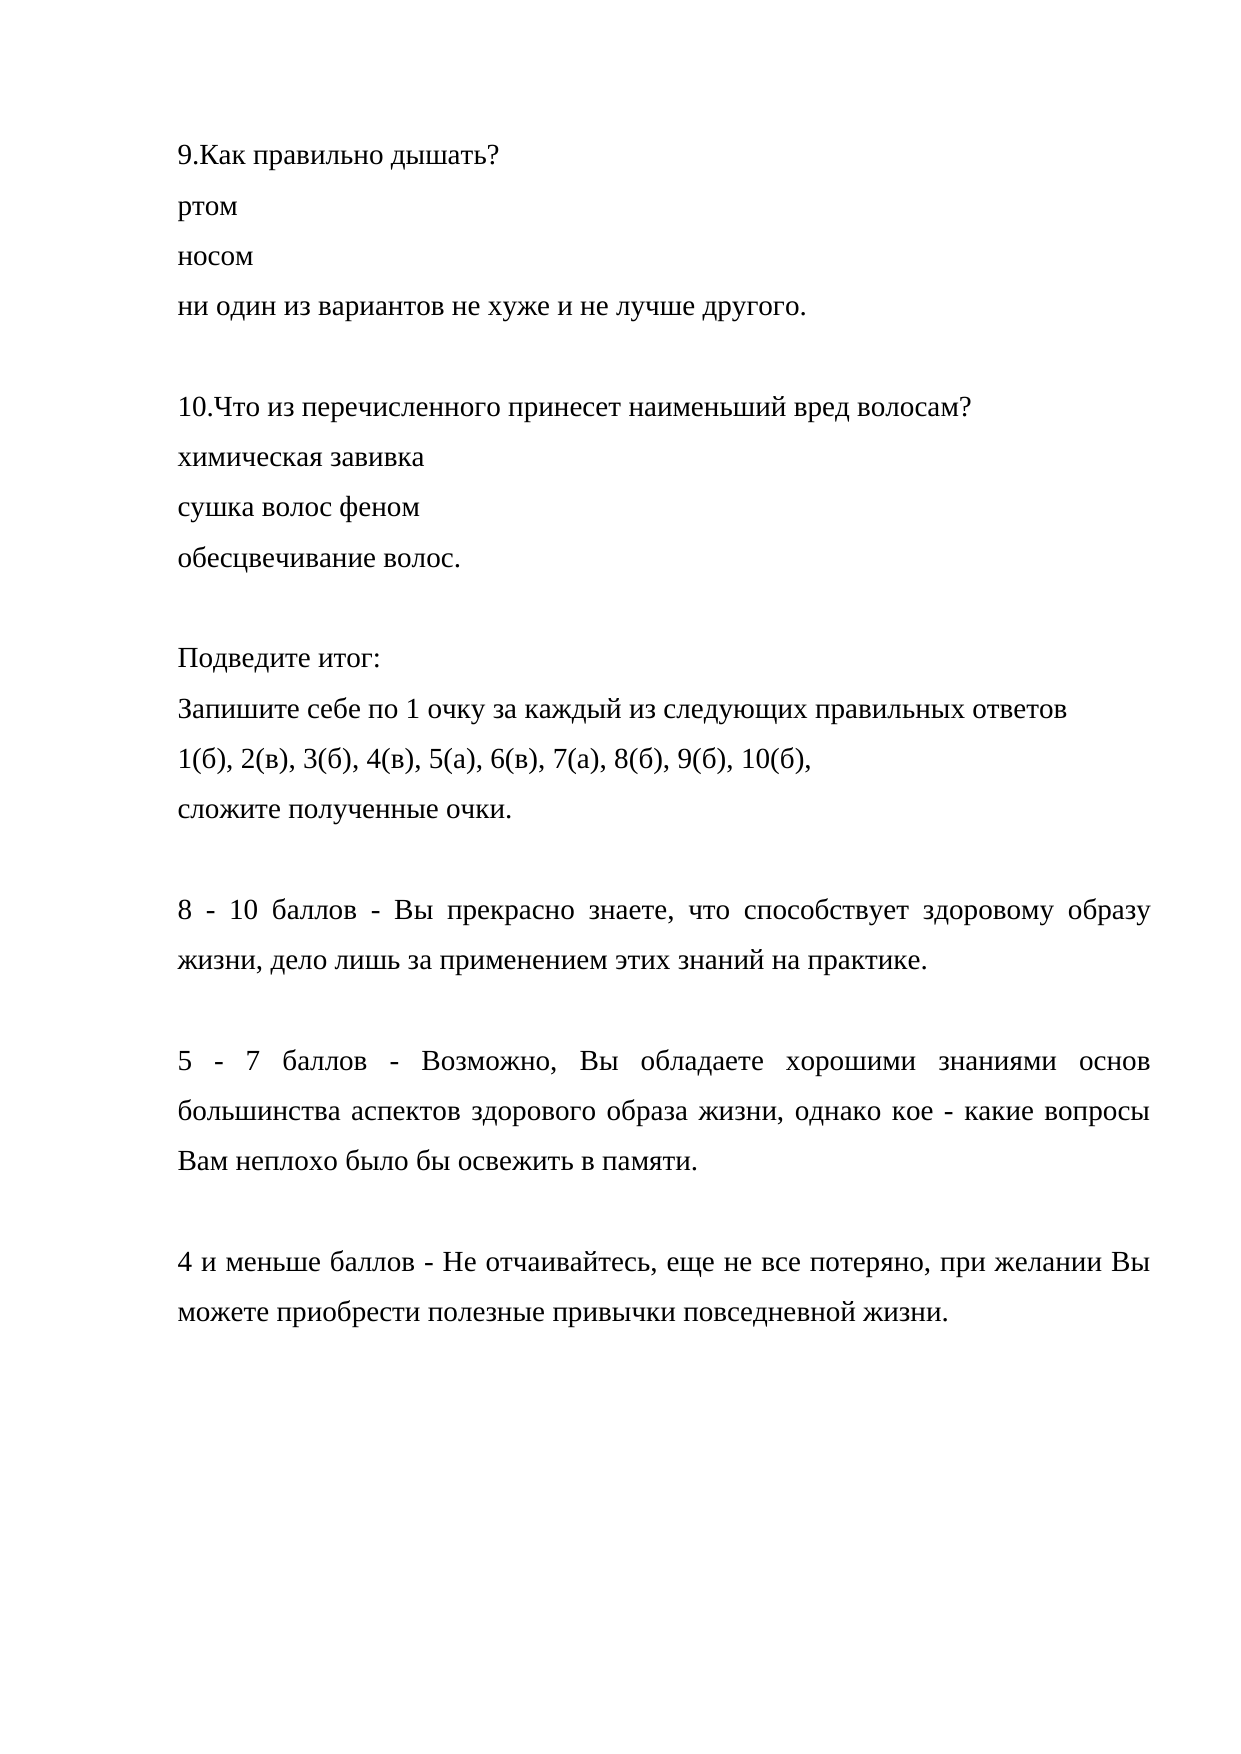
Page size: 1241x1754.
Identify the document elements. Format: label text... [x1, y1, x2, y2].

text 1(б), 2(в), 3(б), 4(в), 5(а), 6(в), 7(а), 8(б), 9(б), 10(б), [177, 741, 1152, 774]
text Запишите себе по 1 очку за каждый из следующих правильных ответов [177, 691, 1152, 724]
text 8 - 10 баллов - Вы прекрасно знаете, что способствует здоровому образу жизни, дело лишь за применением этих знаний на практике. [177, 892, 1152, 976]
text ни один из вариантов не хуже и не лучше другого. [177, 288, 1152, 322]
text сложите полученные очки. [177, 791, 1152, 825]
text обесцвечивание волос. [177, 540, 1152, 573]
text химическая завивка [177, 439, 1152, 473]
text 5 - 7 баллов - Возможно, Вы обладаете хорошими знаниями основ большинства аспектов здорового образа жизни, однако кое - какие вопросы Вам неплохо было бы освежить в памяти. [177, 1043, 1152, 1177]
text 10.Что из перечисленного принесет наименьший вред волосам? [177, 389, 1152, 422]
text ртом [177, 188, 1152, 221]
text 4 и меньше баллов - Не отчаивайтесь, еще не все потеряно, при желании Вы можете приобрести полезные привычки повседневной жизни. [177, 1244, 1152, 1328]
text носом [177, 238, 1152, 271]
text 9.Как правильно дышать? [177, 137, 1152, 171]
text Подведите итог: [177, 640, 1152, 674]
text сушка волос феном [177, 489, 1152, 523]
